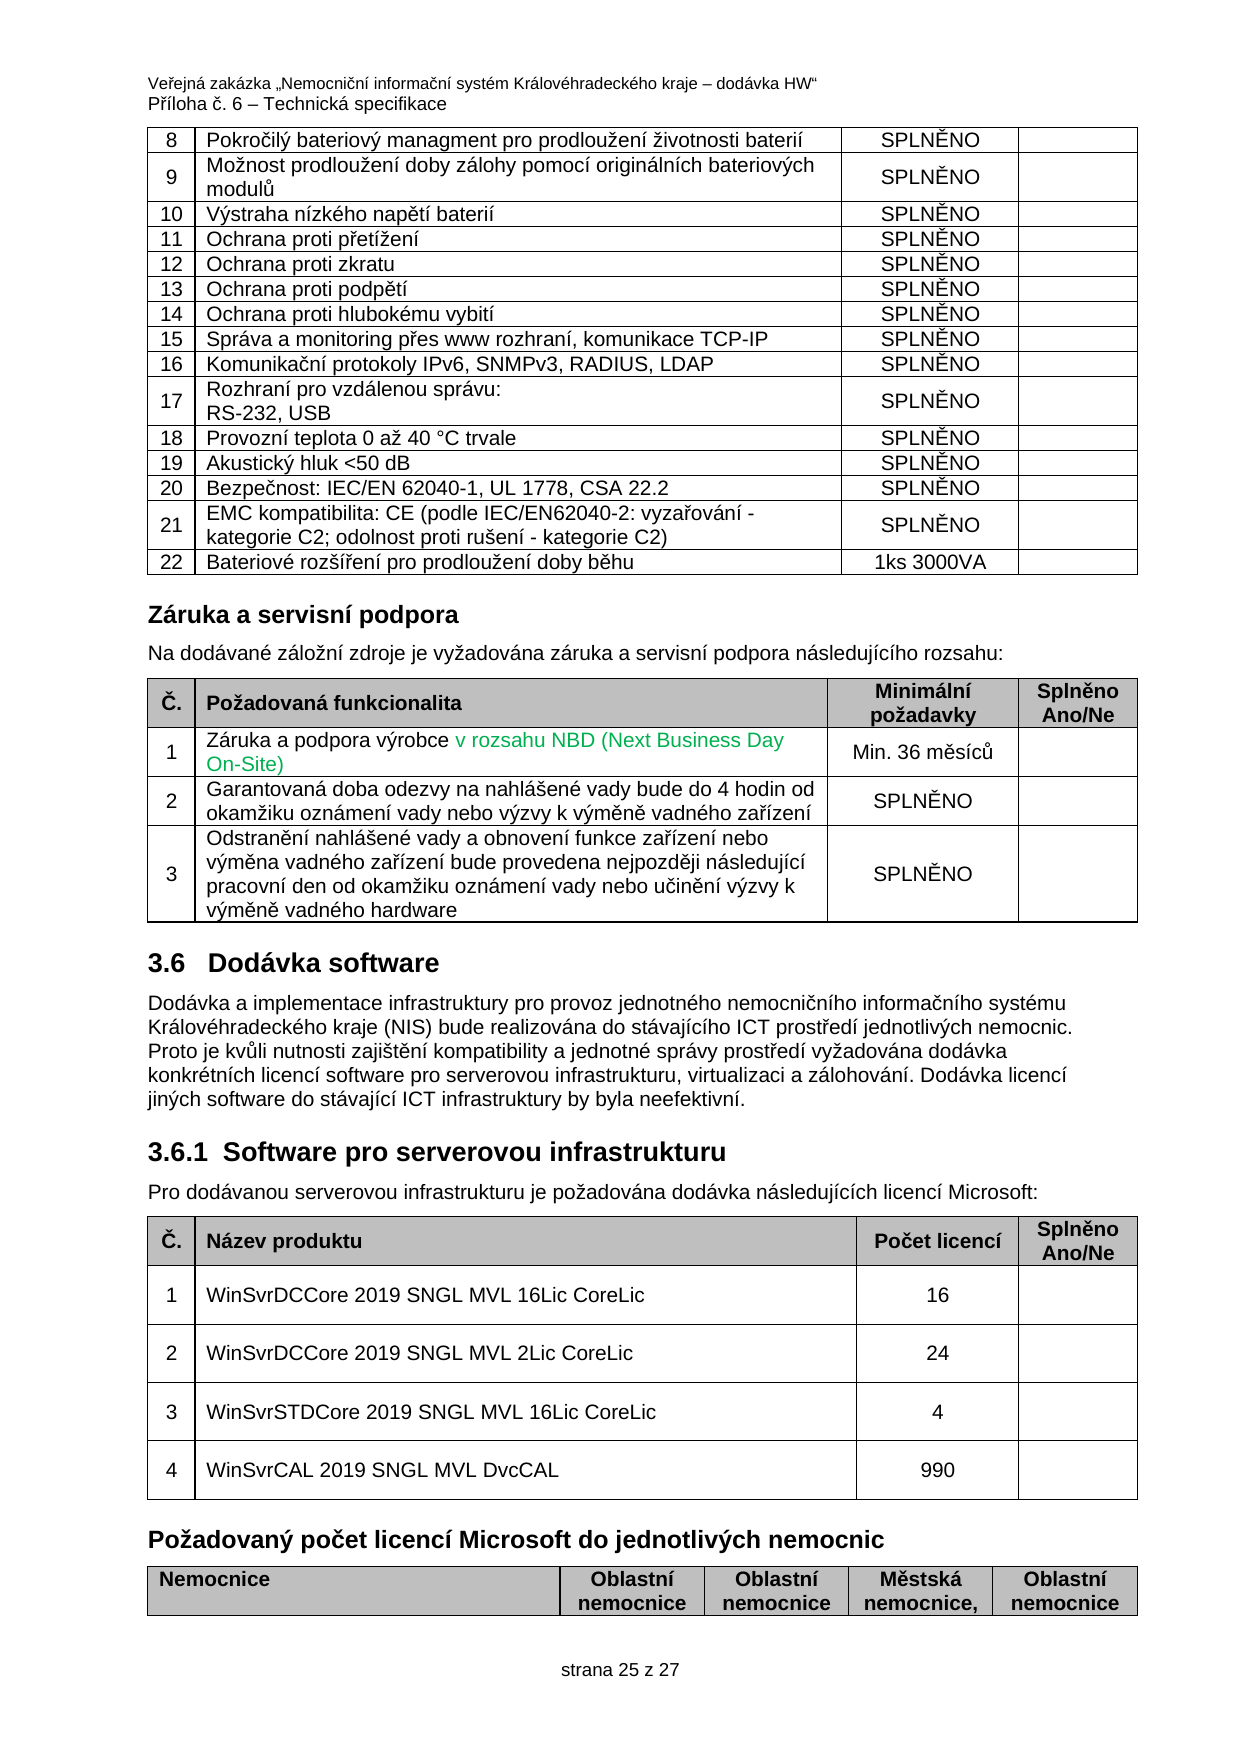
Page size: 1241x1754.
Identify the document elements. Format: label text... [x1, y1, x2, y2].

table_cell Ochrana proti zkratu [196, 252, 841, 276]
table_cell [1019, 426, 1137, 450]
table_cell SPLNĚNO [842, 227, 1018, 251]
table_header Č. [148, 1217, 194, 1265]
table_cell 4 [148, 1441, 194, 1498]
table_cell [1019, 153, 1137, 201]
table_cell Bateriové rozšíření pro prodloužení doby běhu [196, 550, 841, 574]
table_cell Možnost prodloužení doby zálohy pomocí originálních bateriových modulů [196, 153, 841, 201]
table_cell SPLNĚNO [842, 451, 1018, 475]
table_header Č. [148, 679, 194, 727]
table_cell [1019, 826, 1137, 921]
table_cell 14 [148, 302, 194, 326]
table_cell SPLNĚNO [842, 377, 1018, 425]
table_cell 9 [148, 153, 194, 201]
table_header Název produktu [196, 1217, 856, 1265]
table_cell Pokročilý bateriový managment pro prodloužení životnosti baterií [196, 128, 841, 152]
table_cell SPLNĚNO [842, 327, 1018, 351]
text Na dodávané záložní zdroje je vyžadována záruka a servisní podpora následujícího rozsahu: [148, 641, 1092, 665]
table_cell WinSvrDCCore 2019 SNGL MVL 2Lic CoreLic [196, 1325, 856, 1382]
table_cell 15 [148, 327, 194, 351]
table_header Počet licencí [857, 1217, 1018, 1265]
table_cell 3 [148, 1383, 194, 1440]
subtitle Požadovaný počet licencí Microsoft do jednotlivých nemocnic [148, 1524, 1092, 1553]
table_cell 1 [148, 1266, 194, 1323]
table_cell Ochrana proti přetížení [196, 227, 841, 251]
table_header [561, 1567, 704, 1615]
table_cell [1019, 777, 1137, 824]
table_cell [1019, 302, 1137, 326]
table_cell Ochrana proti podpětí [196, 277, 841, 301]
table_cell 10 [148, 202, 194, 226]
table_cell [1019, 277, 1137, 301]
table_cell [1019, 476, 1137, 500]
table_cell Garantovaná doba odezvy na nahlášené vady bude do 4 hodin od okamžiku oznámení vady nebo výzvy k výměně vadného zařízení [196, 777, 827, 824]
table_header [993, 1567, 1137, 1615]
table_cell Bezpečnost: IEC/EN 62040-1, UL 1778, CSA 22.2 [196, 476, 841, 500]
table_cell 22 [148, 550, 194, 574]
table_cell [1019, 501, 1137, 549]
text Pro dodávanou serverovou infrastrukturu je požadována dodávka následujících licencí Microsoft: [148, 1180, 1092, 1204]
table_cell WinSvrCAL 2019 SNGL MVL DvcCAL [196, 1441, 856, 1498]
table_cell [1019, 1266, 1137, 1323]
table_cell Min. 36 měsíců [828, 728, 1018, 776]
table_header Požadovaná funkcionalita [196, 679, 827, 727]
table_cell SPLNĚNO [842, 252, 1018, 276]
table_cell Odstranění nahlášené vady a obnovení funkce zařízení nebo výměna vadného zařízení bude provedena nejpozději následující pracovní den od okamžiku oznámení vady nebo učinění výzvy k výměně vadného hardware [196, 826, 827, 921]
table_cell [1019, 1383, 1137, 1440]
table_cell [1019, 550, 1137, 574]
text Dodávka a implementace infrastruktury pro provoz jednotného nemocničního informačního systému Královéhradeckého kraje (NIS) bude realizována do stávajícího ICT prostředí jednotlivých nemocnic. Proto je kvůli nutnosti zajištění kompatibility a jednotné správy prostředí vyžadována dodávka konkrétních licencí software pro serverovou infrastrukturu, virtualizaci a zálohování. Dodávka licencí jiných software do stávající ICT infrastruktury by byla neefektivní. [148, 991, 1092, 1111]
table_cell 3 [148, 826, 194, 921]
table_cell 17 [148, 377, 194, 425]
table_cell EMC kompatibilita: CE (podle IEC/EN62040-2: vyzařování - kategorie C2; odolnost proti rušení - kategorie C2) [196, 501, 841, 549]
table_cell 20 [148, 476, 194, 500]
table_cell SPLNĚNO [828, 777, 1018, 824]
table_cell SPLNĚNO [842, 352, 1018, 376]
table_cell 11 [148, 227, 194, 251]
table_cell SPLNĚNO [842, 476, 1018, 500]
subtitle Záruka a servisní podpora [148, 600, 1092, 629]
table_cell Akustický hluk <50 dB [196, 451, 841, 475]
table_cell Výstraha nízkého napětí baterií [196, 202, 841, 226]
table_header Splněno Ano/Ne [1019, 679, 1137, 727]
table_header Minimální požadavky [828, 679, 1018, 727]
table_header Nemocnice [148, 1567, 559, 1615]
table_cell [1019, 728, 1137, 776]
table_cell 18 [148, 426, 194, 450]
subtitle Dodávka software [148, 947, 1092, 979]
table_cell 4 [857, 1383, 1018, 1440]
table_cell SPLNĚNO [842, 202, 1018, 226]
table_cell [1019, 327, 1137, 351]
table_cell [1019, 377, 1137, 425]
table_cell [1019, 1441, 1137, 1498]
table_cell SPLNĚNO [842, 153, 1018, 201]
table_cell 2 [148, 777, 194, 824]
table_cell SPLNĚNO [842, 501, 1018, 549]
table_cell Správa a monitoring přes www rozhraní, komunikace TCP-IP [196, 327, 841, 351]
table_cell WinSvrDCCore 2019 SNGL MVL 16Lic CoreLic [196, 1266, 856, 1323]
table_cell Rozhraní pro vzdálenou správu: RS-232, USB [196, 377, 841, 425]
table_cell [1019, 451, 1137, 475]
table_cell 1ks 3000VA [842, 550, 1018, 574]
table_cell SPLNĚNO [842, 128, 1018, 152]
table_cell 12 [148, 252, 194, 276]
table_cell Ochrana proti hlubokému vybití [196, 302, 841, 326]
table_cell Komunikační protokoly IPv6, SNMPv3, RADIUS, LDAP [196, 352, 841, 376]
table_cell 1 [148, 728, 194, 776]
table_cell 13 [148, 277, 194, 301]
table_cell [1019, 252, 1137, 276]
table_cell [1019, 1325, 1137, 1382]
table_header Splněno Ano/Ne [1019, 1217, 1137, 1265]
table_cell 990 [857, 1441, 1018, 1498]
table_cell WinSvrSTDCore 2019 SNGL MVL 16Lic CoreLic [196, 1383, 856, 1440]
table_cell [1019, 128, 1137, 152]
table_cell Provozní teplota 0 až 40 °C trvale [196, 426, 841, 450]
table_cell SPLNĚNO [842, 277, 1018, 301]
subtitle Software pro serverovou infrastrukturu [148, 1136, 1092, 1167]
table_cell 2 [148, 1325, 194, 1382]
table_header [705, 1567, 848, 1615]
table_cell [1019, 227, 1137, 251]
table_cell 24 [857, 1325, 1018, 1382]
table_cell 16 [148, 352, 194, 376]
table_cell SPLNĚNO [842, 302, 1018, 326]
table_cell 21 [148, 501, 194, 549]
table_cell [1019, 352, 1137, 376]
table_cell Záruka a podpora výrobce v rozsahu NBD (Next Business Day On-Site) [196, 728, 827, 776]
table_cell [1019, 202, 1137, 226]
table_cell SPLNĚNO [842, 426, 1018, 450]
table_cell 16 [857, 1266, 1018, 1323]
table_cell 19 [148, 451, 194, 475]
table_cell 8 [148, 128, 194, 152]
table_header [849, 1567, 992, 1615]
table_cell SPLNĚNO [828, 826, 1018, 921]
